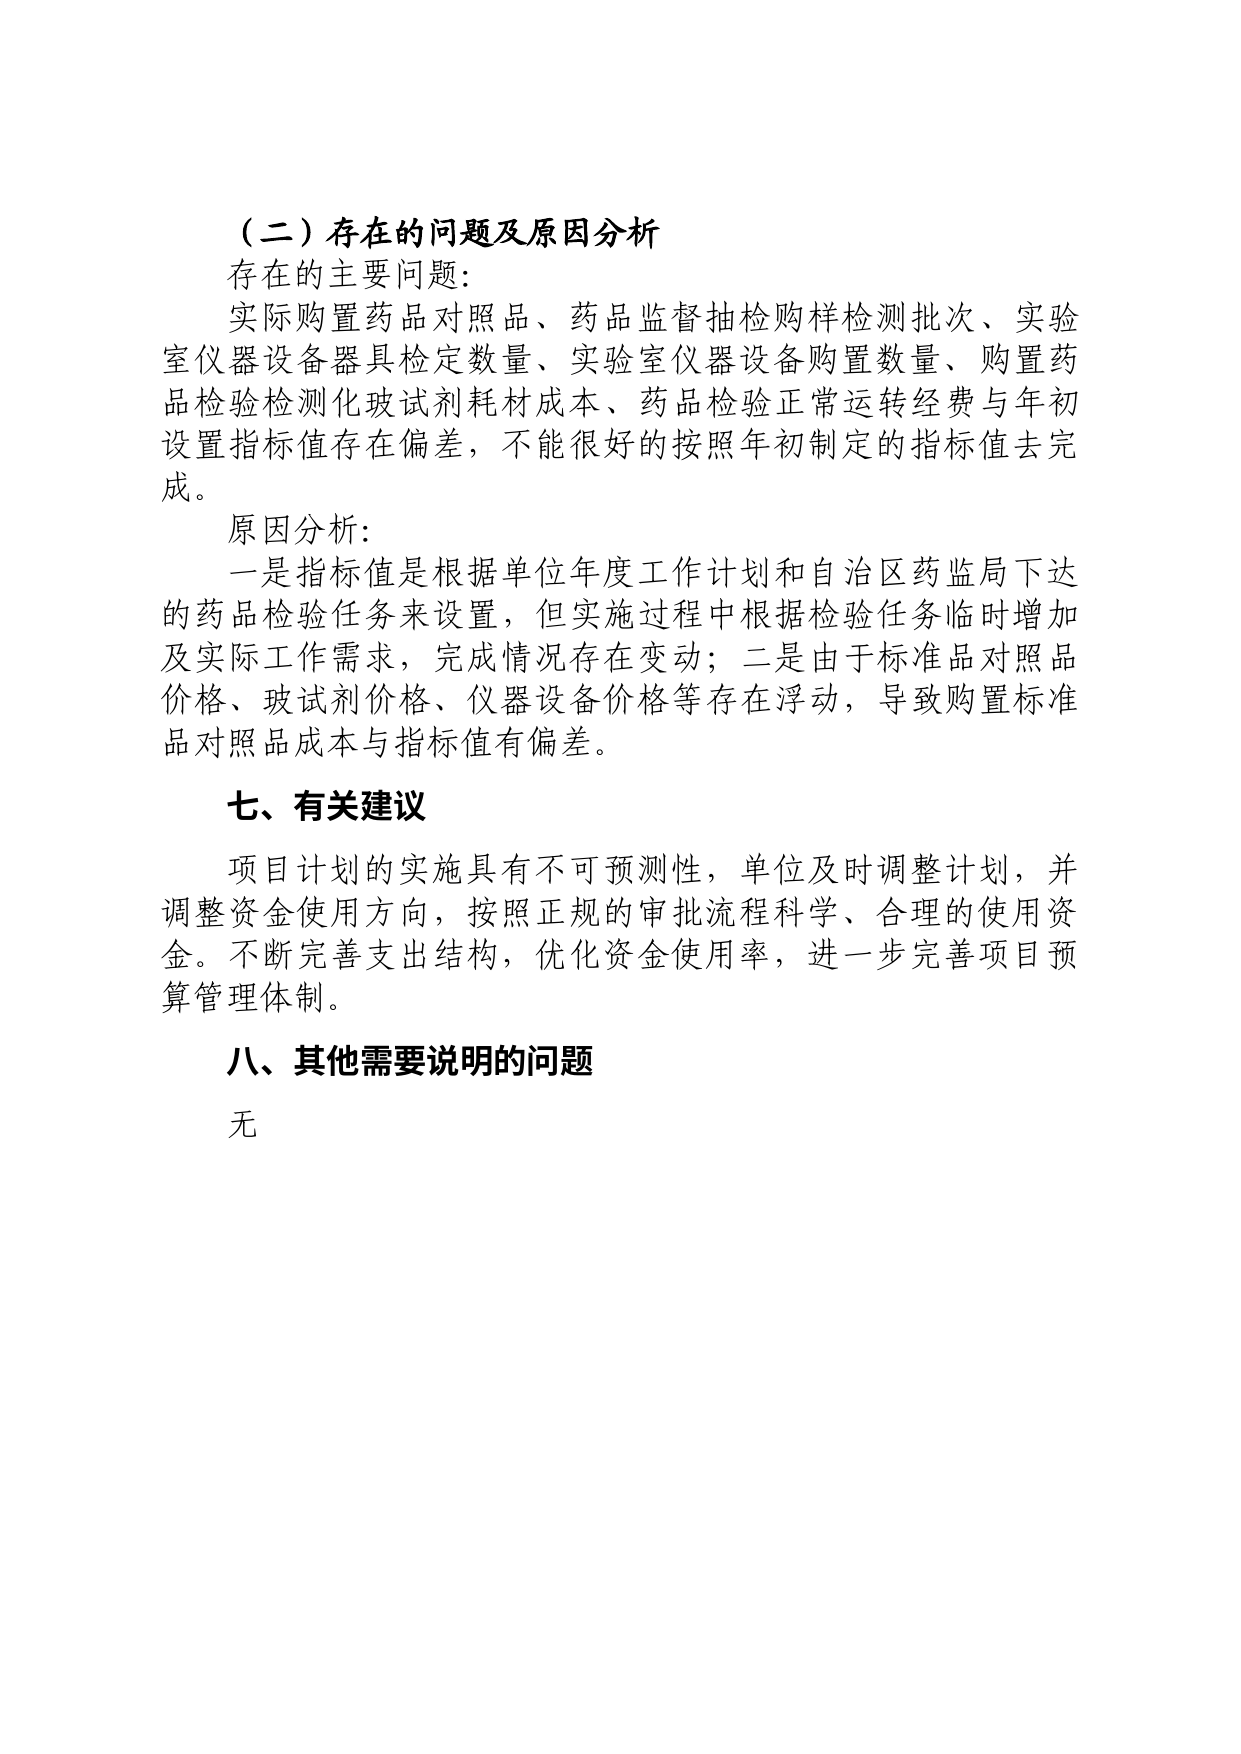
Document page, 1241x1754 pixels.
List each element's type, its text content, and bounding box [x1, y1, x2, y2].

text 一是指标值是根据单位年度工作计划和自治区药监局下达的药品检验任务来设置，但实施过程中根据检验任务临时增加及实际工作需求，完成情况存在变动；二是由于标准品对照品价格、玻试剂价格、仪器设备价格等存在浮动，导致购置标准品对照品成本与指标值有偏差。 [159, 549, 1081, 761]
subtitle 八、其他需要说明的问题 [159, 1016, 1081, 1101]
text 实际购置药品对照品、药品监督抽检购样检测批次、实验室仪器设备器具检定数量、实验室仪器设备购置数量、购置药品检验检测化玻试剂耗材成本、药品检验正常运转经费与年初设置指标值存在偏差，不能很好的按照年初制定的指标值去完成。 [159, 294, 1081, 506]
subtitle 七、有关建议 [159, 761, 1081, 846]
text 项目计划的实施具有不可预测性，单位及时调整计划，并调整资金使用方向，按照正规的审批流程科学、合理的使用资金。不断完善支出结构，优化资金使用率，进一步完善项目预算管理体制。 [159, 846, 1081, 1016]
text 无 [159, 1101, 1081, 1144]
text 原因分析： [159, 506, 1081, 549]
text 存在的主要问题： [159, 251, 1081, 294]
text （二）存在的问题及原因分析 [159, 209, 1081, 251]
